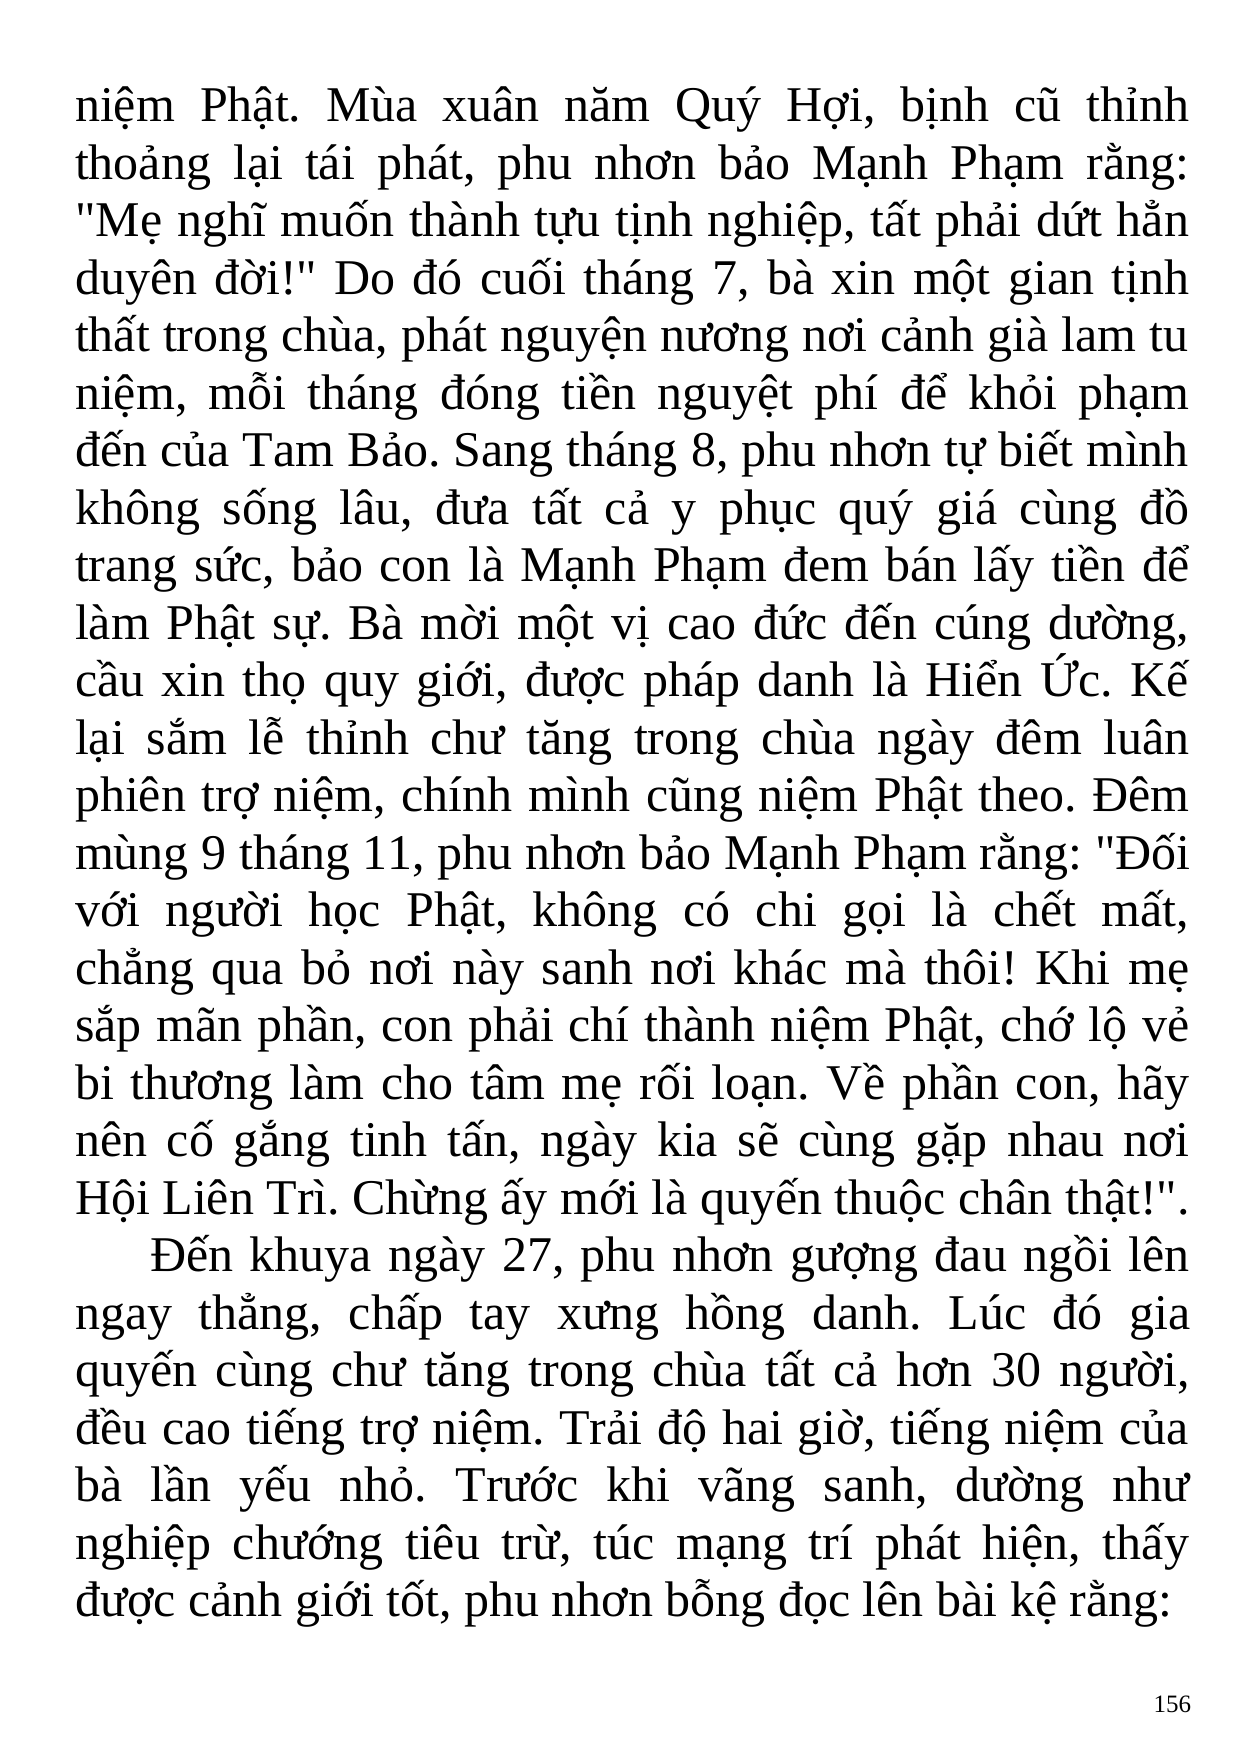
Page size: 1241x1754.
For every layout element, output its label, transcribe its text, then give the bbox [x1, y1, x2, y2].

text Đến khuya ngày 27, phu nhơn gượng đau ngồi lên ngay thẳng, chấp tay xưng hồng danh. Lúc đó gia quyến cùng chư tăng trong chùa tất cả hơn 30 người, đều cao tiếng trợ niệm. Trải độ hai giờ, tiếng niệm của bà lần yếu nhỏ. Trước khi vãng sanh, dường như nghiệp chướng tiêu trừ, túc mạng trí phát hiện, thấy được cảnh giới tốt, phu nhơn bỗng đọc lên bài kệ rằng: [75, 1225, 1191, 1627]
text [75, 75, 1191, 1225]
